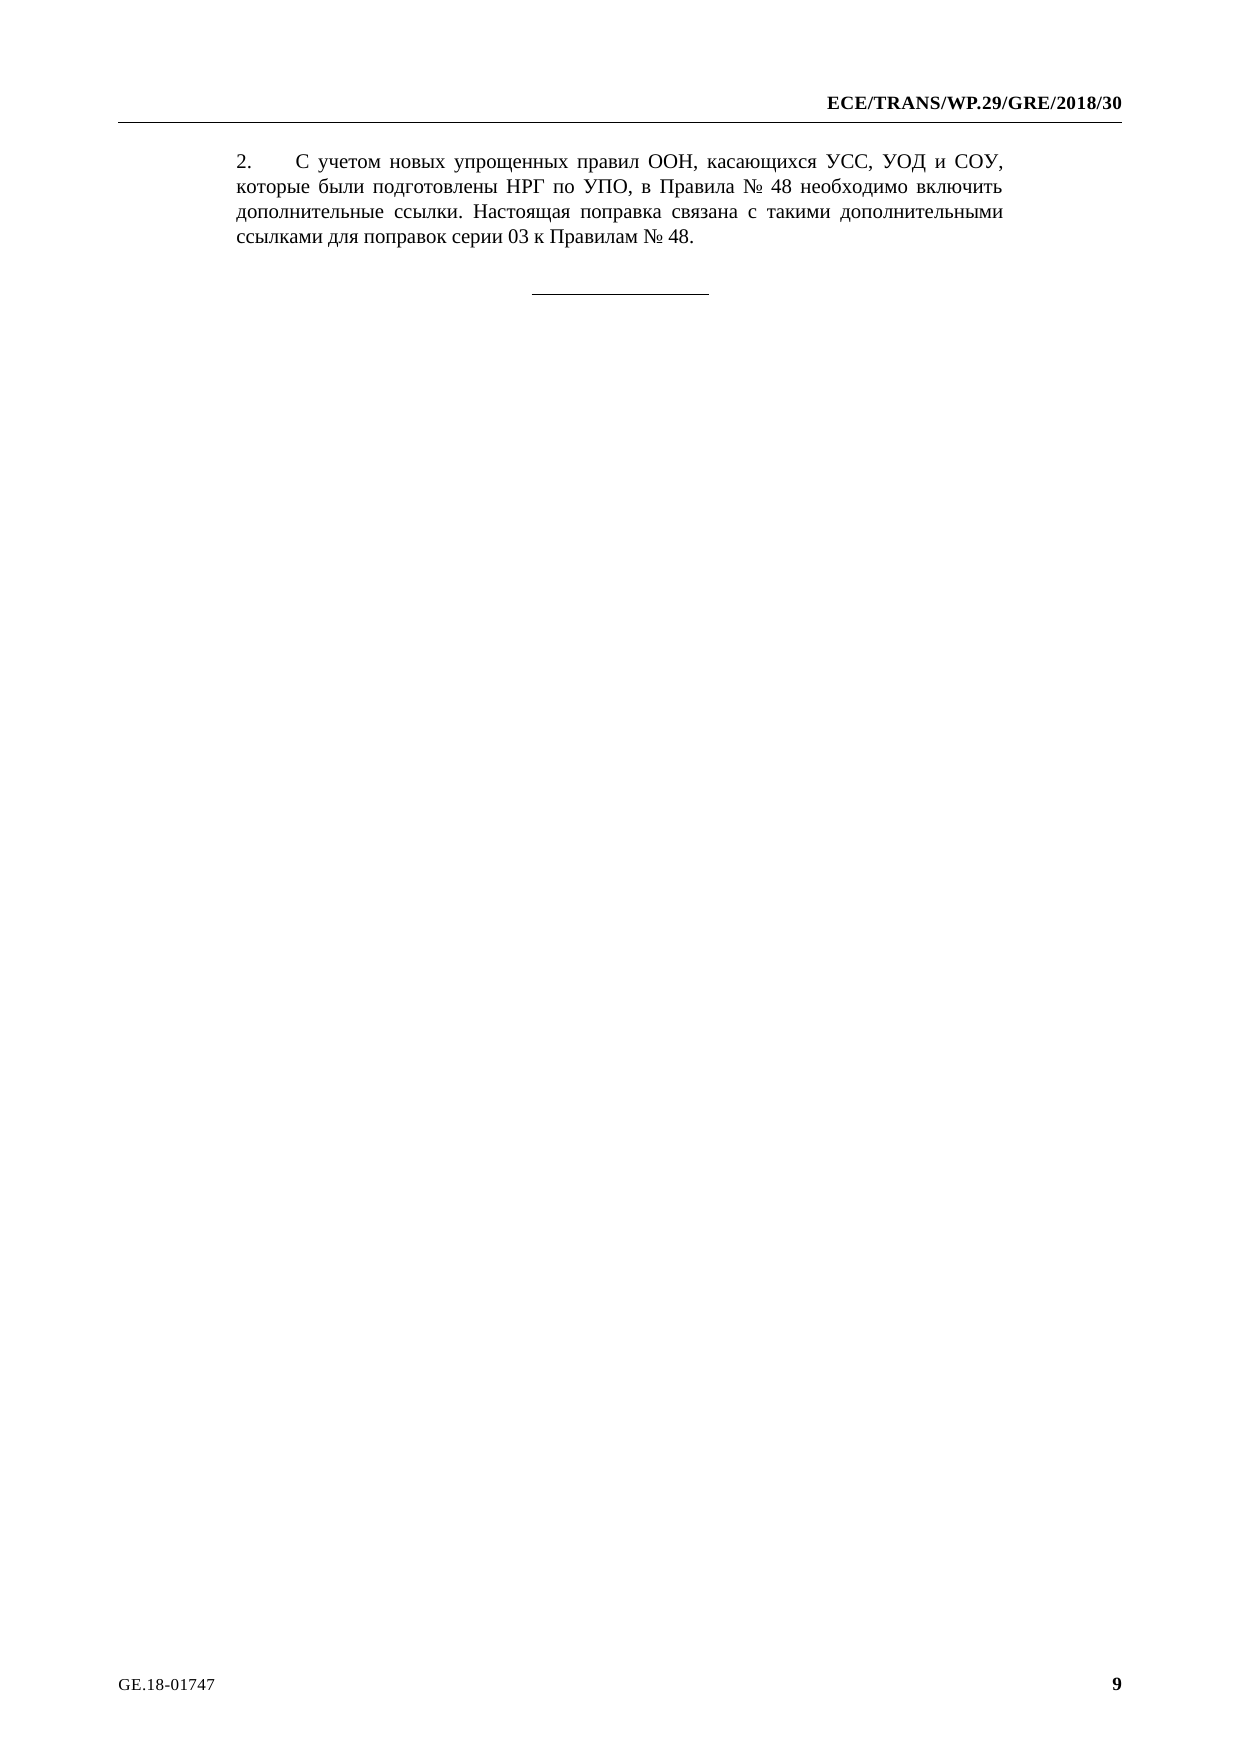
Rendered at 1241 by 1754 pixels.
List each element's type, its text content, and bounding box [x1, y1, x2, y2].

text 2. С учетом новых упрощенных правил ООН, касающихся УСС, УОД и СОУ, которые были подготовлены НРГ по УПО, в Правила № 48 необходимо включить дополнительные ссылки. Настоящая поправка связана с такими дополнительными ссылками для поправок серии 03 к Правилам № 48. [236, 148, 1004, 248]
